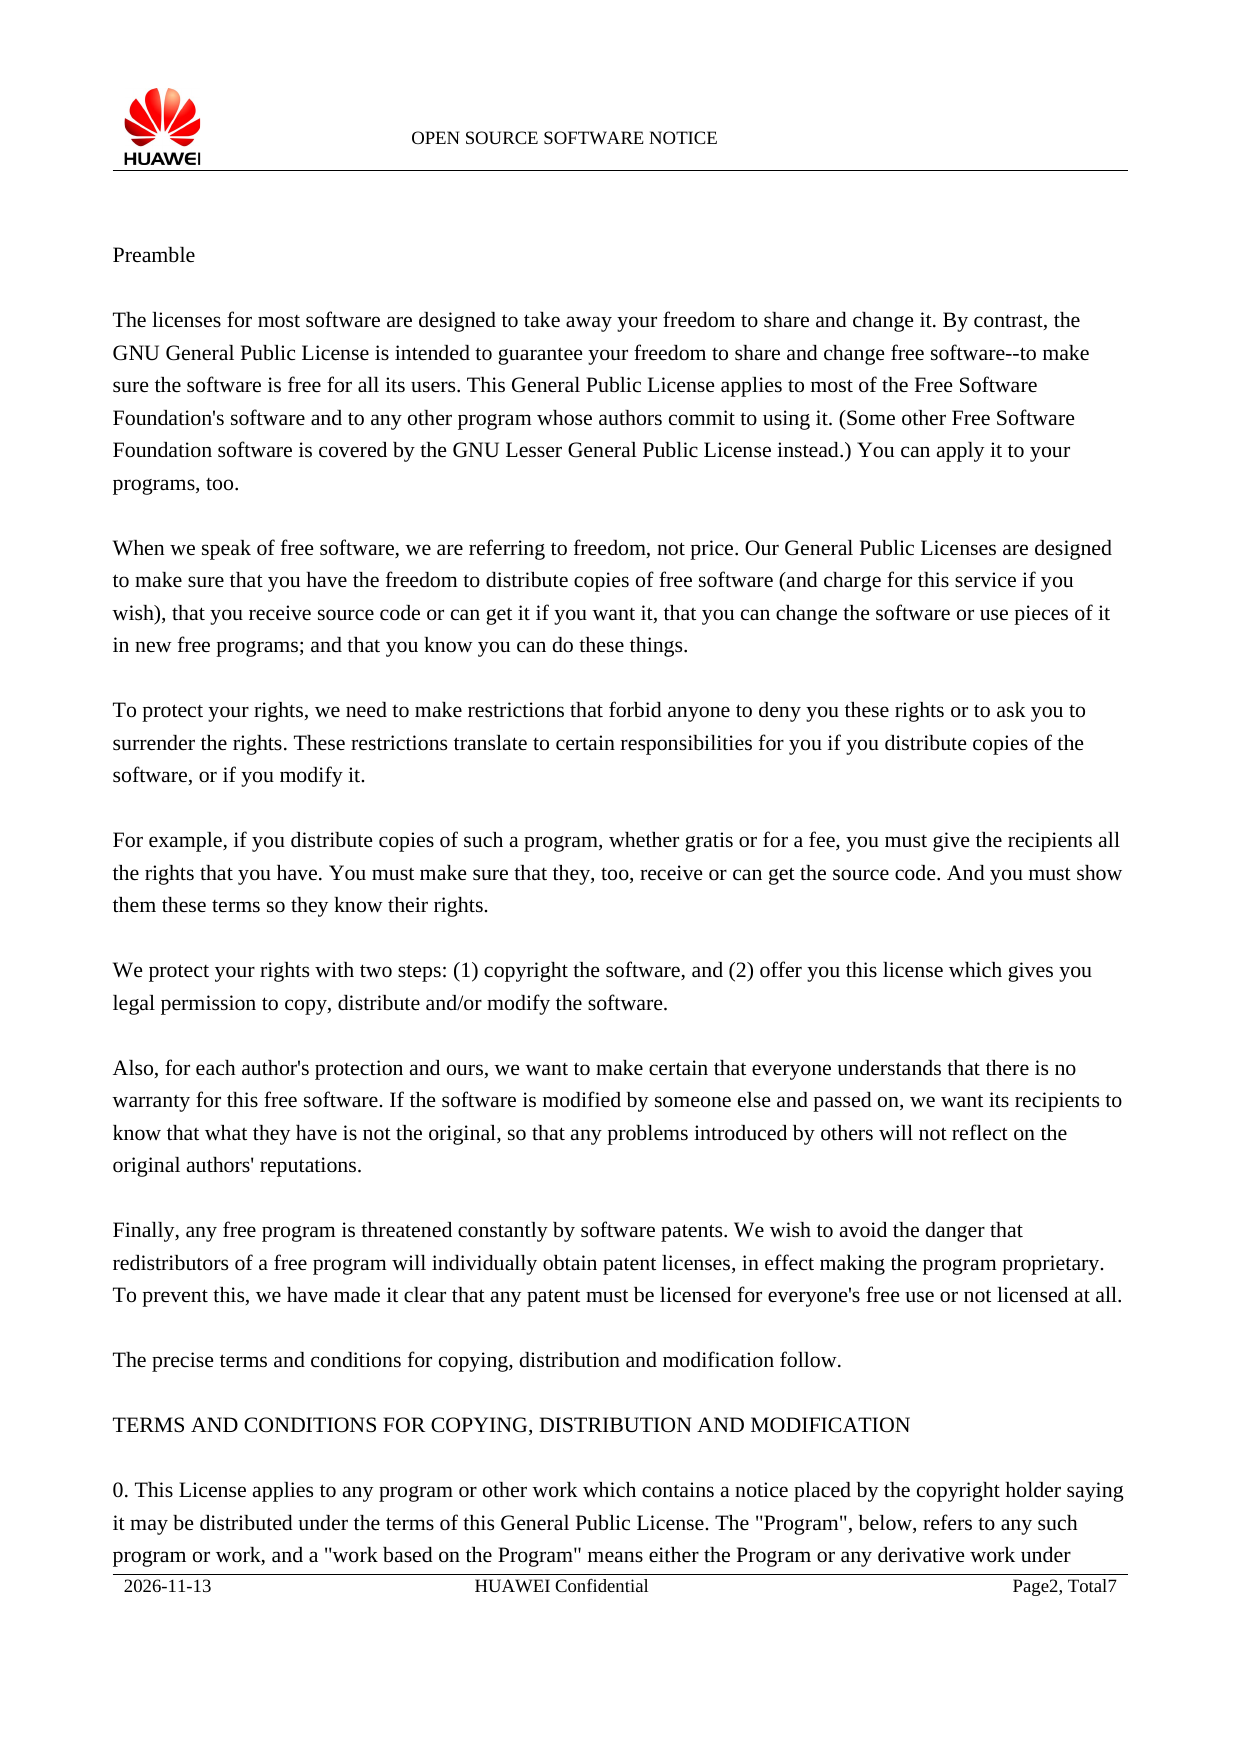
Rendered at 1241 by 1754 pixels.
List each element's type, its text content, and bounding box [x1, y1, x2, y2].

picture [124, 88, 201, 165]
